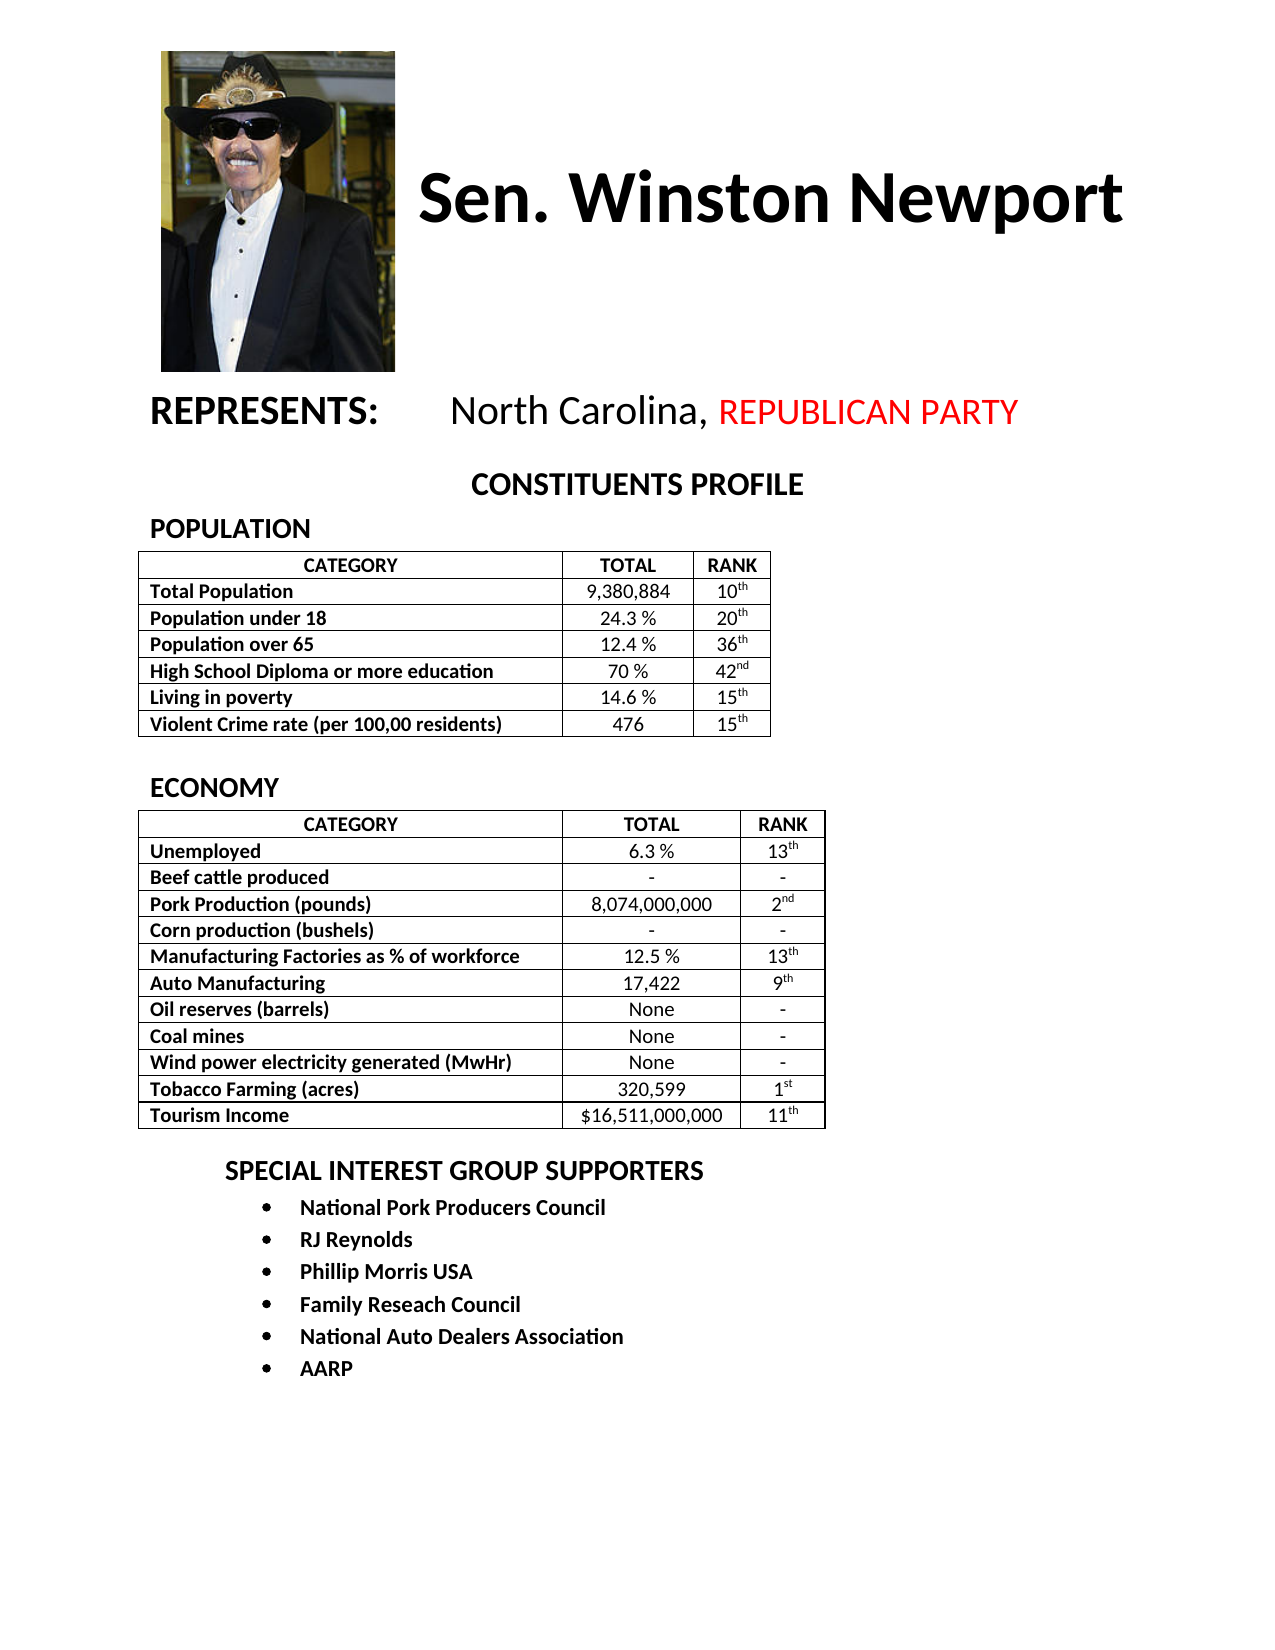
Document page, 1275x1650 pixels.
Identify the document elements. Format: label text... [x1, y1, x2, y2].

text POPULATION [150, 510, 1125, 546]
table_cell 15th [694, 711, 770, 736]
list SPECIAL INTEREST GROUP SUPPORTERS [225, 1152, 1125, 1188]
table_cell Tobacco Farming (acres) [139, 1076, 562, 1101]
table_cell Unemployed [139, 838, 562, 863]
table_cell 13th [741, 944, 824, 969]
table_cell - [741, 864, 824, 890]
table_cell Corn production (bushels) [139, 917, 562, 943]
table_cell Coal mines [139, 1023, 562, 1048]
table_cell - [563, 917, 740, 943]
list National Pork Producers Council [262, 1193, 1125, 1221]
table_cell Beef cattle produced [139, 864, 562, 890]
table_cell Tourism Income [139, 1103, 562, 1128]
text CONSTITUENTS PROFILE [150, 463, 1125, 504]
table_cell 20th [694, 605, 770, 630]
table_header RANK [694, 552, 770, 577]
table_cell $16,511,000,000 [563, 1103, 740, 1128]
table_header CATEGORY [139, 552, 562, 577]
table_cell Auto Manufacturing [139, 970, 562, 996]
picture [161, 51, 396, 372]
table_cell Population over 65 [139, 631, 562, 657]
table_cell High School Diploma or more education [139, 658, 562, 683]
table_cell 36th [694, 631, 770, 657]
table_cell Population under 18 [139, 605, 562, 630]
table_cell 70 % [563, 658, 693, 683]
table_cell - [741, 917, 824, 943]
list National Auto Dealers Association [262, 1322, 1125, 1350]
table_cell Violent Crime rate (per 100,00 residents) [139, 711, 562, 736]
list RJ Reynolds [262, 1225, 1125, 1253]
list Family Reseach Council [262, 1290, 1125, 1318]
table_cell Manufacturing Factories as % of workforce [139, 944, 562, 969]
table_cell 24.3 % [563, 605, 693, 630]
table_cell None [563, 997, 740, 1022]
table_cell - [741, 1023, 824, 1048]
list Sen. Winston Newport [396, 150, 1125, 242]
table_cell 6.3 % [563, 838, 740, 863]
table_cell 15th [694, 684, 770, 710]
table_cell 13th [741, 838, 824, 863]
text ECONOMY [150, 769, 1125, 805]
table_cell 12.4 % [563, 631, 693, 657]
table_cell 10th [694, 579, 770, 604]
table_cell 476 [563, 711, 693, 736]
table_cell None [563, 1050, 740, 1075]
table_header TOTAL [563, 552, 693, 577]
table_cell 42nd [694, 658, 770, 683]
table_cell 1st [741, 1076, 824, 1101]
table_header CATEGORY [139, 811, 562, 837]
table_cell Wind power electricity generated (MwHr) [139, 1050, 562, 1075]
list Phillip Morris USA [262, 1257, 1125, 1286]
table_header RANK [741, 811, 824, 837]
table_cell 8,074,000,000 [563, 891, 740, 916]
table_cell 2nd [741, 891, 824, 916]
list AARP [262, 1354, 1125, 1382]
table_cell 14.6 % [563, 684, 693, 710]
table_cell Living in poverty [139, 684, 562, 710]
table_cell Pork Production (pounds) [139, 891, 562, 916]
table_cell 11th [741, 1103, 824, 1128]
table_cell 17,422 [563, 970, 740, 996]
table_cell 9,380,884 [563, 579, 693, 604]
table_cell Total Population [139, 579, 562, 604]
table_cell 9th [741, 970, 824, 996]
table_header TOTAL [563, 811, 740, 837]
table_cell - [741, 997, 824, 1022]
table_cell None [563, 1023, 740, 1048]
table_cell 320,599 [563, 1076, 740, 1101]
table_cell 12.5 % [563, 944, 740, 969]
table_cell Oil reserves (barrels) [139, 997, 562, 1022]
table_cell - [563, 864, 740, 890]
table_cell - [741, 1050, 824, 1075]
text REPRESENTS: North Carolina, REPUBLICAN PARTY [150, 384, 1125, 435]
